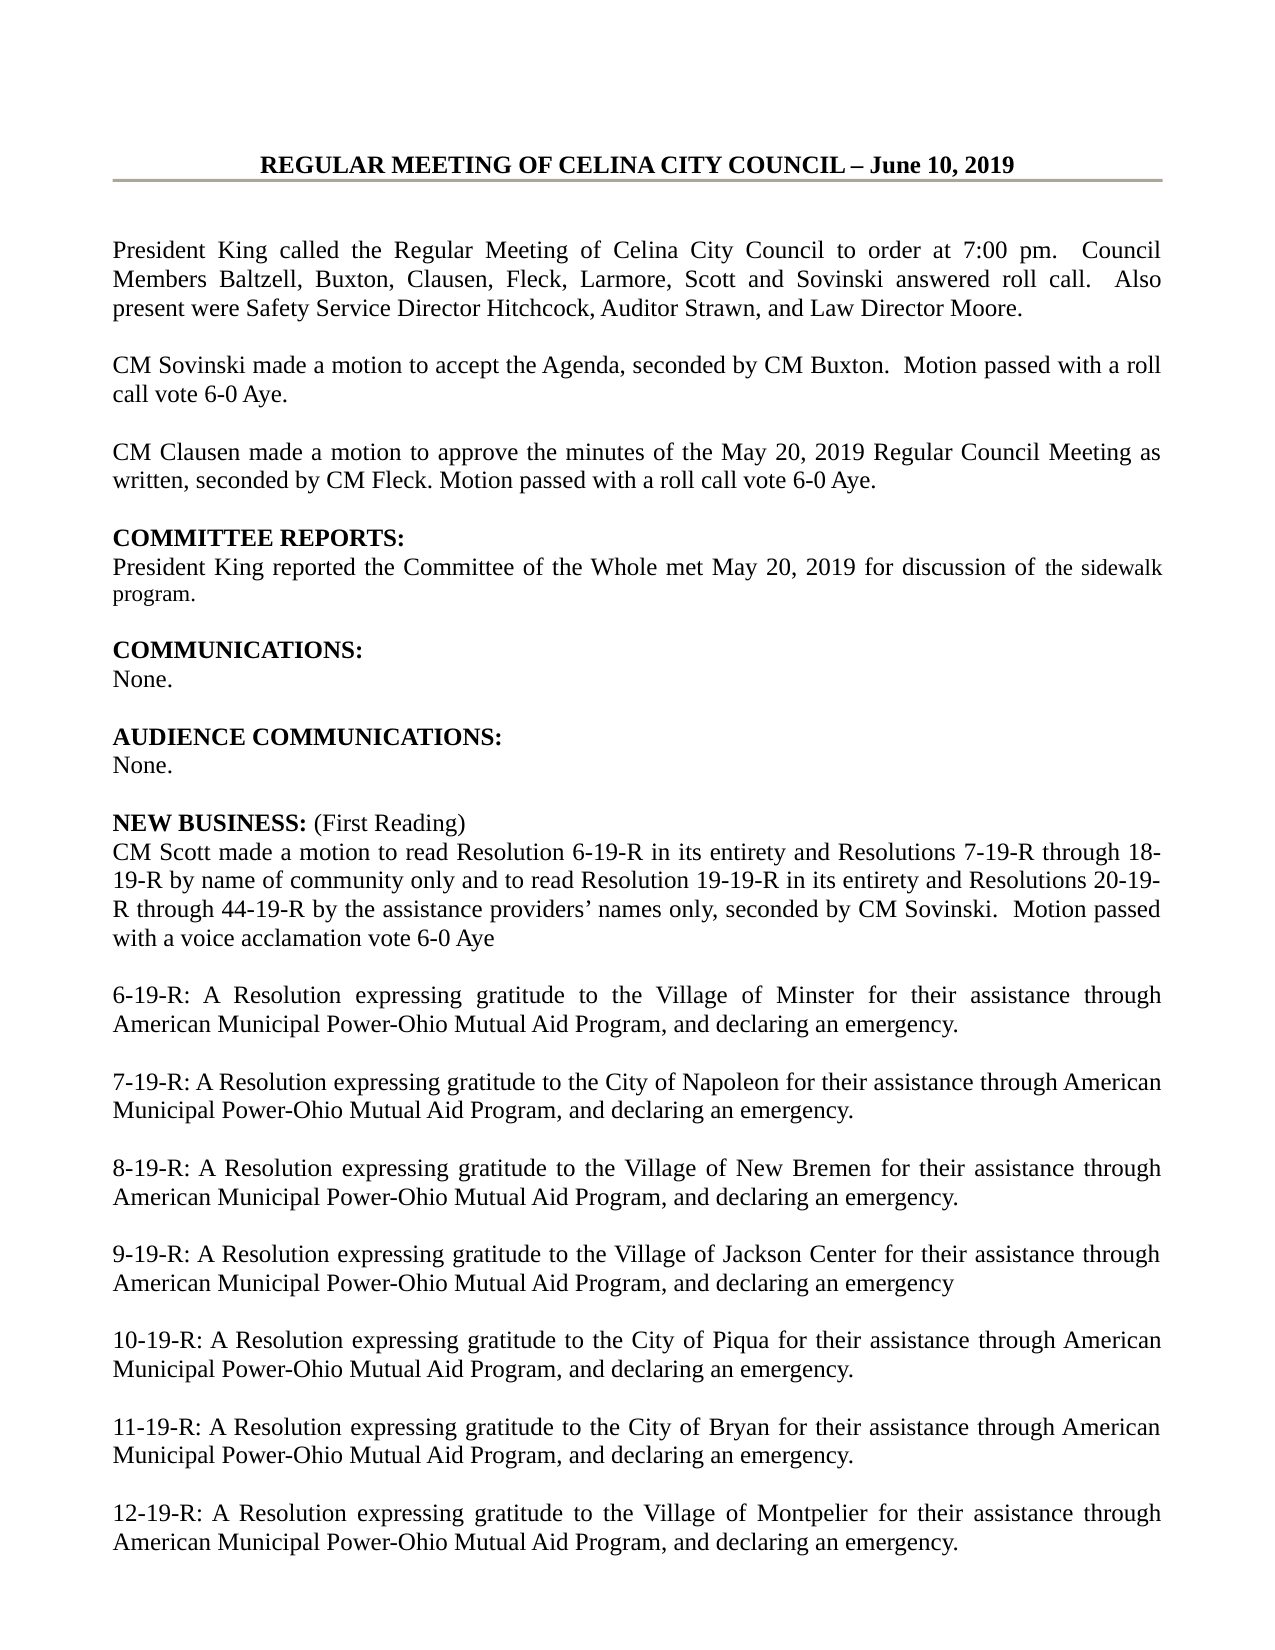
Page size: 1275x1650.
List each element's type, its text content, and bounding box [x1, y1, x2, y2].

text AUDIENCE COMMUNICATIONS: [112, 722, 1162, 751]
text 12-19-R: A Resolution expressing gratitude to the Village of Montpelier for their assistance through American Municipal Power-Ohio Mutual Aid Program, and declaring an emergency. [112, 1498, 1162, 1556]
text None. [112, 664, 1162, 693]
text CM Sovinski made a motion to accept the Agenda, seconded by CM Buxton. Motion passed with a roll call vote 6-0 Aye. [112, 351, 1162, 408]
text None. [112, 751, 1162, 779]
text CM Clausen made a motion to approve the minutes of the May 20, 2019 Regular Council Meeting as written, seconded by CM Fleck. Motion passed with a roll call vote 6-0 Aye. [112, 437, 1162, 494]
text COMMITTEE REPORTS: [112, 523, 1162, 552]
text 9-19-R: A Resolution expressing gratitude to the Village of Jackson Center for their assistance through American Municipal Power-Ohio Mutual Aid Program, and declaring an emergency [112, 1239, 1162, 1297]
text President King called the Regular Meeting of Celina City Council to order at 7:00 pm. Council Members Baltzell, Buxton, Clausen, Fleck, Larmore, Scott and Sovinski answered roll call. Also present were Safety Service Director Hitchcock, Auditor Strawn, and Law Director Moore. [112, 236, 1162, 322]
text NEW BUSINESS: (First Reading) [112, 808, 1162, 837]
text 10-19-R: A Resolution expressing gratitude to the City of Piqua for their assistance through American Municipal Power-Ohio Mutual Aid Program, and declaring an emergency. [112, 1326, 1162, 1383]
text 8-19-R: A Resolution expressing gratitude to the Village of New Bremen for their assistance through American Municipal Power-Ohio Mutual Aid Program, and declaring an emergency. [112, 1153, 1162, 1211]
text President King reported the Committee of the Whole met May 20, 2019 for discussion of the sidewalk program. [112, 552, 1162, 607]
text 6-19-R: A Resolution expressing gratitude to the Village of Minster for their assistance through American Municipal Power-Ohio Mutual Aid Program, and declaring an emergency. [112, 981, 1162, 1038]
text CM Scott made a motion to read Resolution 6-19-R in its entirety and Resolutions 7-19-R through 18-19-R by name of community only and to read Resolution 19-19-R in its entirety and Resolutions 20-19-R through 44-19-R by the assistance providers’ names only, seconded by CM Sovinski. Motion passed with a voice acclamation vote 6-0 Aye [112, 837, 1162, 952]
text COMMUNICATIONS: [112, 636, 1162, 664]
text REGULAR MEETING OF CELINA CITY COUNCIL – June 10, 2019 [112, 150, 1162, 178]
text 7-19-R: A Resolution expressing gratitude to the City of Napoleon for their assistance through American Municipal Power-Ohio Mutual Aid Program, and declaring an emergency. [112, 1067, 1162, 1124]
text 11-19-R: A Resolution expressing gratitude to the City of Bryan for their assistance through American Municipal Power-Ohio Mutual Aid Program, and declaring an emergency. [112, 1412, 1162, 1469]
